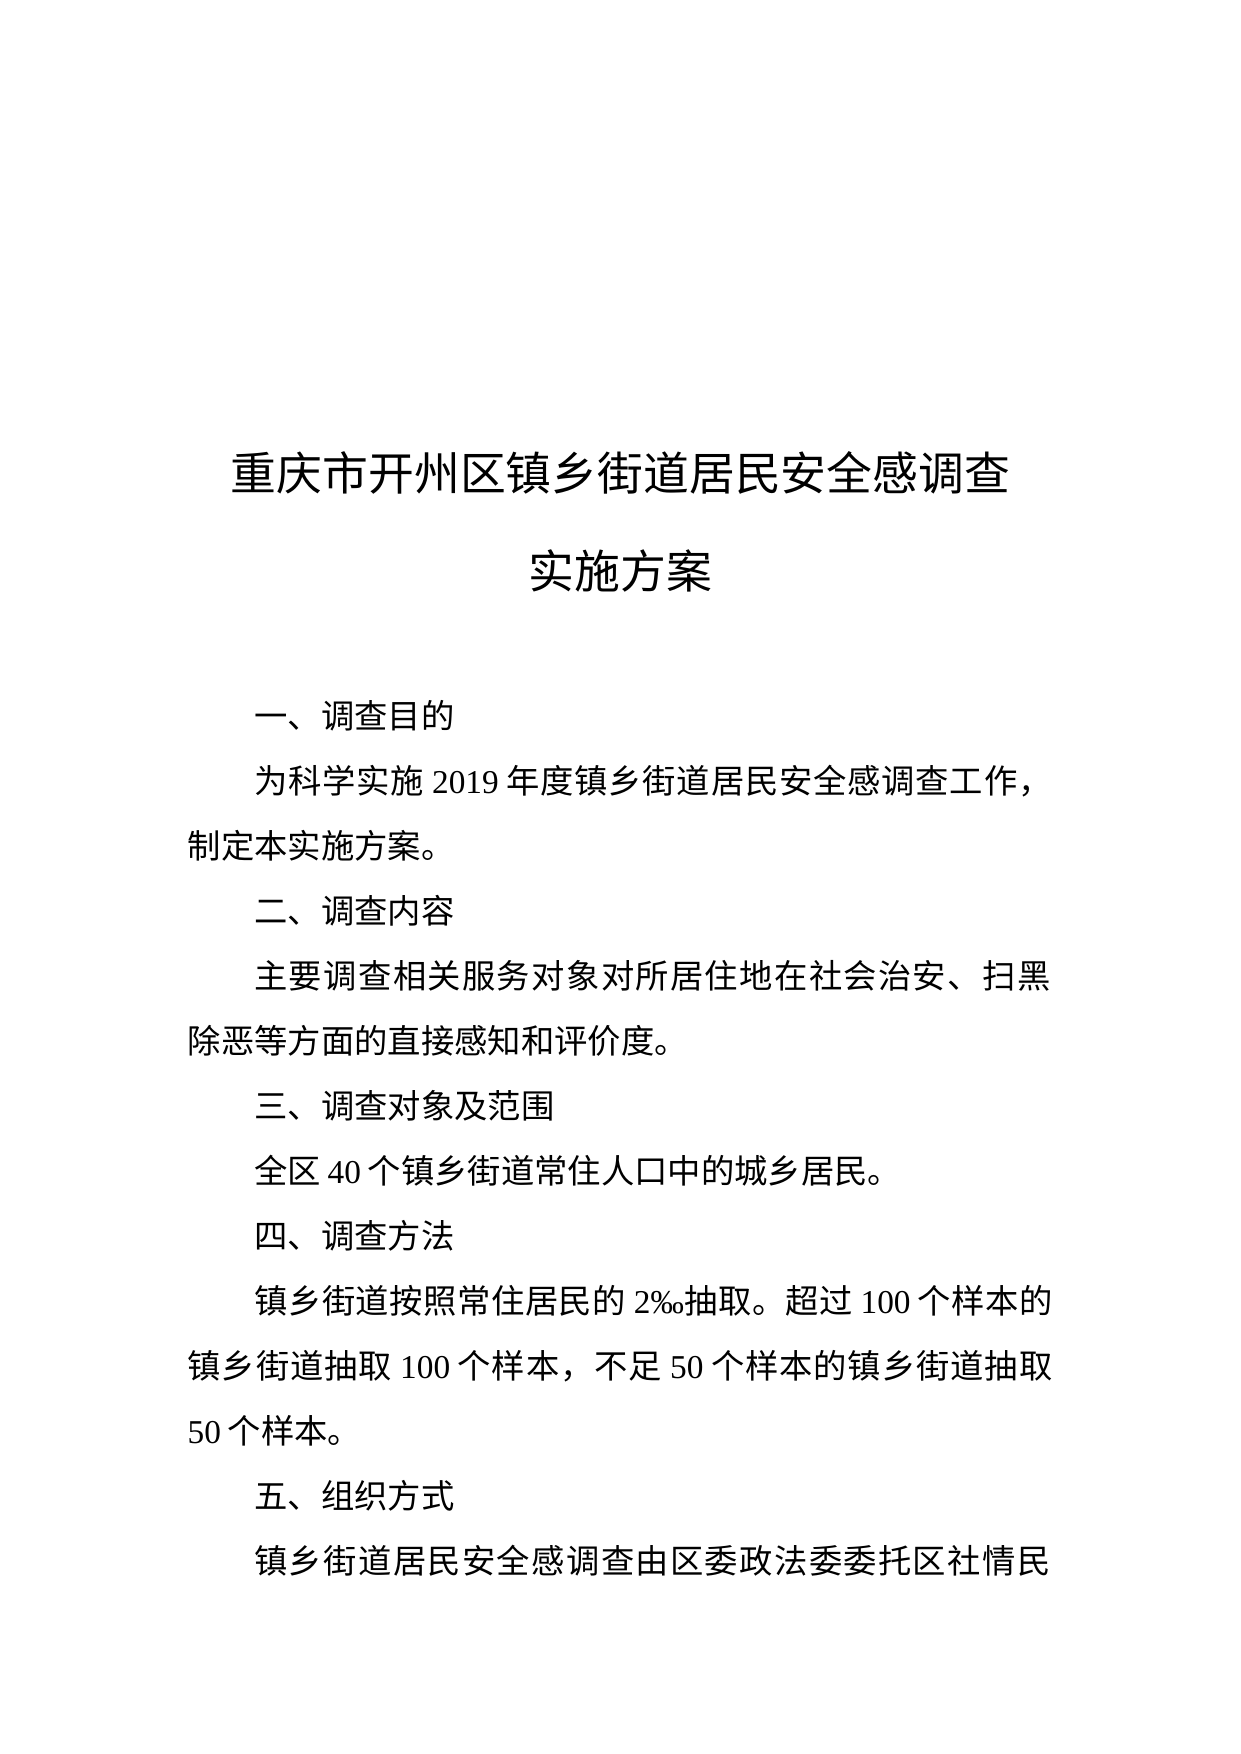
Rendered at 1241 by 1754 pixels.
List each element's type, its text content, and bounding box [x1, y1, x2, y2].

text 实施方案 [187, 519, 1053, 617]
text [187, 1527, 1053, 1592]
text 重庆市开州区镇乡街道居民安全感调查 [187, 422, 1053, 519]
text 主要调查相关服务对象对所居住地在社会治安、扫黑除恶等方面的直接感知和评价度。 [187, 942, 1053, 1072]
text 一、调查目的 [187, 682, 1053, 747]
text 二、调查内容 [187, 877, 1053, 942]
text 全区40个镇乡街道常住人口中的城乡居民。 [187, 1137, 1053, 1202]
text 镇乡街道按照常住居民的2‰抽取。超过100个样本的镇乡街道抽取100个样本，不足50个样本的镇乡街道抽取50个样本。 [187, 1267, 1053, 1462]
text 为科学实施2019年度镇乡街道居民安全感调查工作，制定本实施方案。 [187, 747, 1053, 877]
text 三、调查对象及范围 [187, 1072, 1053, 1137]
text 五、组织方式 [187, 1462, 1053, 1527]
text 四、调查方法 [187, 1202, 1053, 1267]
